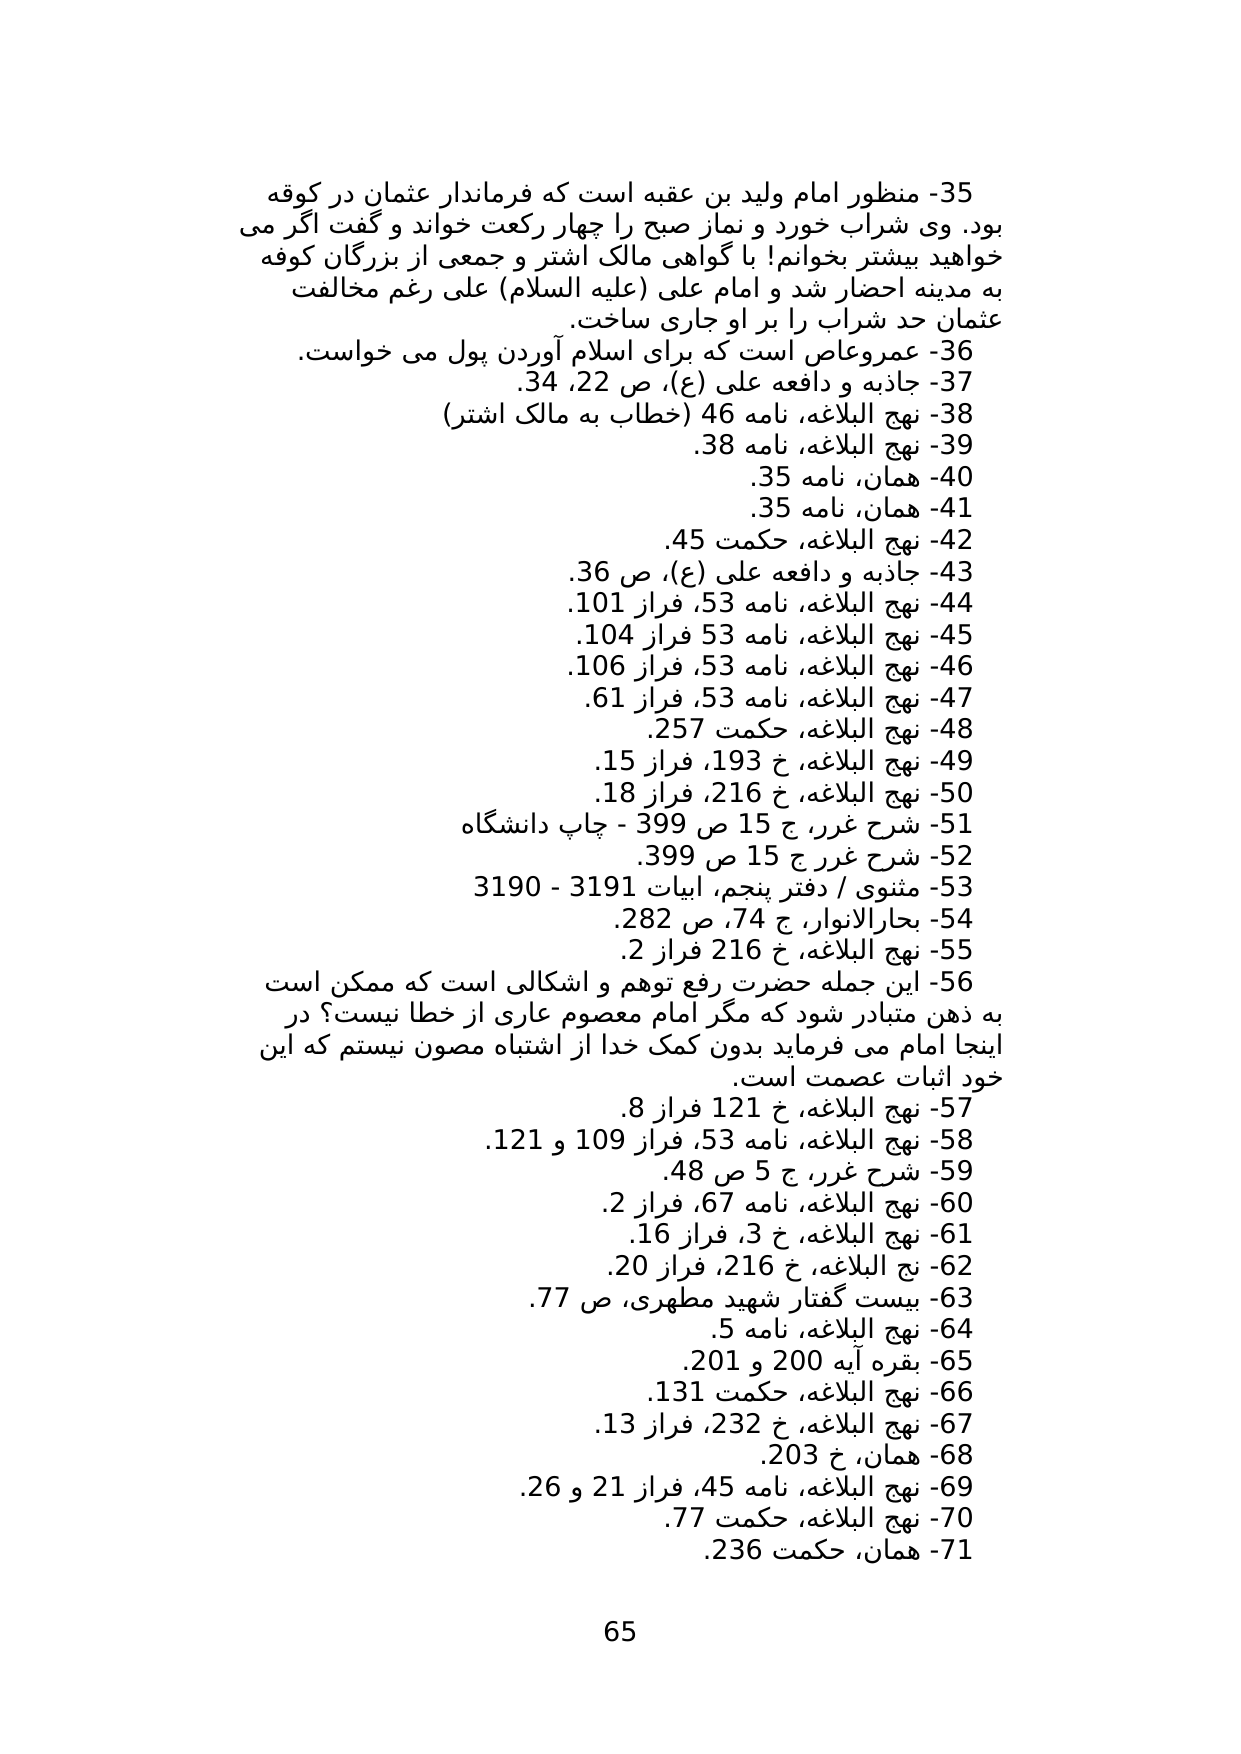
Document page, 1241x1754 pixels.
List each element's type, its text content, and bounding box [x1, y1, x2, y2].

text 46- نهج البلاغه، نامه 53، فراز 106. [236, 651, 1004, 682]
text 67- نهج البلاغه، خ 232، فراز 13. [236, 1408, 1004, 1440]
text 48- نهج البلاغه، حکمت 257. [236, 714, 1004, 745]
text 52- شرح غرر ج 15 ص 399. [236, 840, 1004, 872]
text 64- نهج البلاغه، نامه 5. [236, 1313, 1004, 1345]
text 42- نهج البلاغه، حکمت 45. [236, 524, 1004, 556]
text 62- نج البلاغه، خ 216، فراز 20. [236, 1250, 1004, 1282]
text 36- عمروعاص است که برای اسلام آوردن پول می خواست. [236, 335, 1004, 367]
text 49- نهج البلاغه، خ 193، فراز 15. [236, 745, 1004, 777]
text 44- نهج البلاغه، نامه 53، فراز 101. [236, 587, 1004, 619]
text 50- نهج البلاغه، خ 216، فراز 18. [236, 777, 1004, 808]
text 53- مثنوی / دفتر پنجم، ابیات 3191 - 3190 [236, 872, 1004, 903]
text 66- نهج البلاغه، حکمت 131. [236, 1377, 1004, 1408]
text 35- منظور امام ولید بن عقبه است که فرماندار عثمان در کوقه بود. وی شراب خورد و نماز صبح را چهار رکعت خواند و گفت اگر می خواهید بیشتر بخوانم! با گواهی مالک اشتر و جمعی از بزرگان کوفه به مدینه احضار شد و امام علی (علیه السلام) علی رغم مخالفت عثمان حد شراب را بر او جاری ساخت. [236, 177, 1004, 335]
text 57- نهج البلاغه، خ 121 فراز 8. [236, 1092, 1004, 1124]
text 63- بیست گفتار شهید مطهری، ص 77. [236, 1282, 1004, 1313]
text 61- نهج البلاغه، خ 3، فراز 16. [236, 1219, 1004, 1250]
text 56- این جمله حضرت رفع توهم و اشکالی است که ممکن است به ذهن متبادر شود که مگر امام معصوم عاری از خطا نیست؟ در اینجا امام می فرماید بدون کمک خدا از اشتباه مصون نیستم که این خود اثبات عصمت است. [236, 966, 1004, 1092]
text 39- نهج البلاغه، نامه 38. [236, 430, 1004, 461]
text 70- نهج البلاغه، حکمت 77. [236, 1503, 1004, 1534]
text 38- نهج البلاغه، نامه 46 (خطاب به مالک اشتر) [236, 398, 1004, 430]
text 45- نهج البلاغه، نامه 53 فراز 104. [236, 619, 1004, 651]
text 43- جاذبه و دافعه علی (ع)، ص 36. [236, 556, 1004, 587]
text 55- نهج البلاغه، خ 216 فراز 2. [236, 935, 1004, 966]
text 51- شرح غرر، ج 15 ص 399 - چاپ دانشگاه [236, 808, 1004, 840]
text 69- نهج البلاغه، نامه 45، فراز 21 و 26. [236, 1471, 1004, 1503]
text 71- همان، حکمت 236. [236, 1534, 1004, 1566]
text 41- همان، نامه 35. [236, 493, 1004, 524]
text 68- همان، خ 203. [236, 1440, 1004, 1471]
text 58- نهج البلاغه، نامه 53، فراز 109 و 121. [236, 1124, 1004, 1156]
text 37- جاذبه و دافعه علی (ع)، ص 22، 34. [236, 367, 1004, 398]
text 47- نهج البلاغه، نامه 53، فراز 61. [236, 682, 1004, 714]
text 54- بحارالانوار، ج 74، ص 282. [236, 903, 1004, 935]
text 59- شرح غرر، ج 5 ص 48. [236, 1156, 1004, 1187]
text 60- نهج البلاغه، نامه 67، فراز 2. [236, 1187, 1004, 1219]
text 40- همان، نامه 35. [236, 461, 1004, 493]
text 65- بقره آیه 200 و 201. [236, 1345, 1004, 1377]
